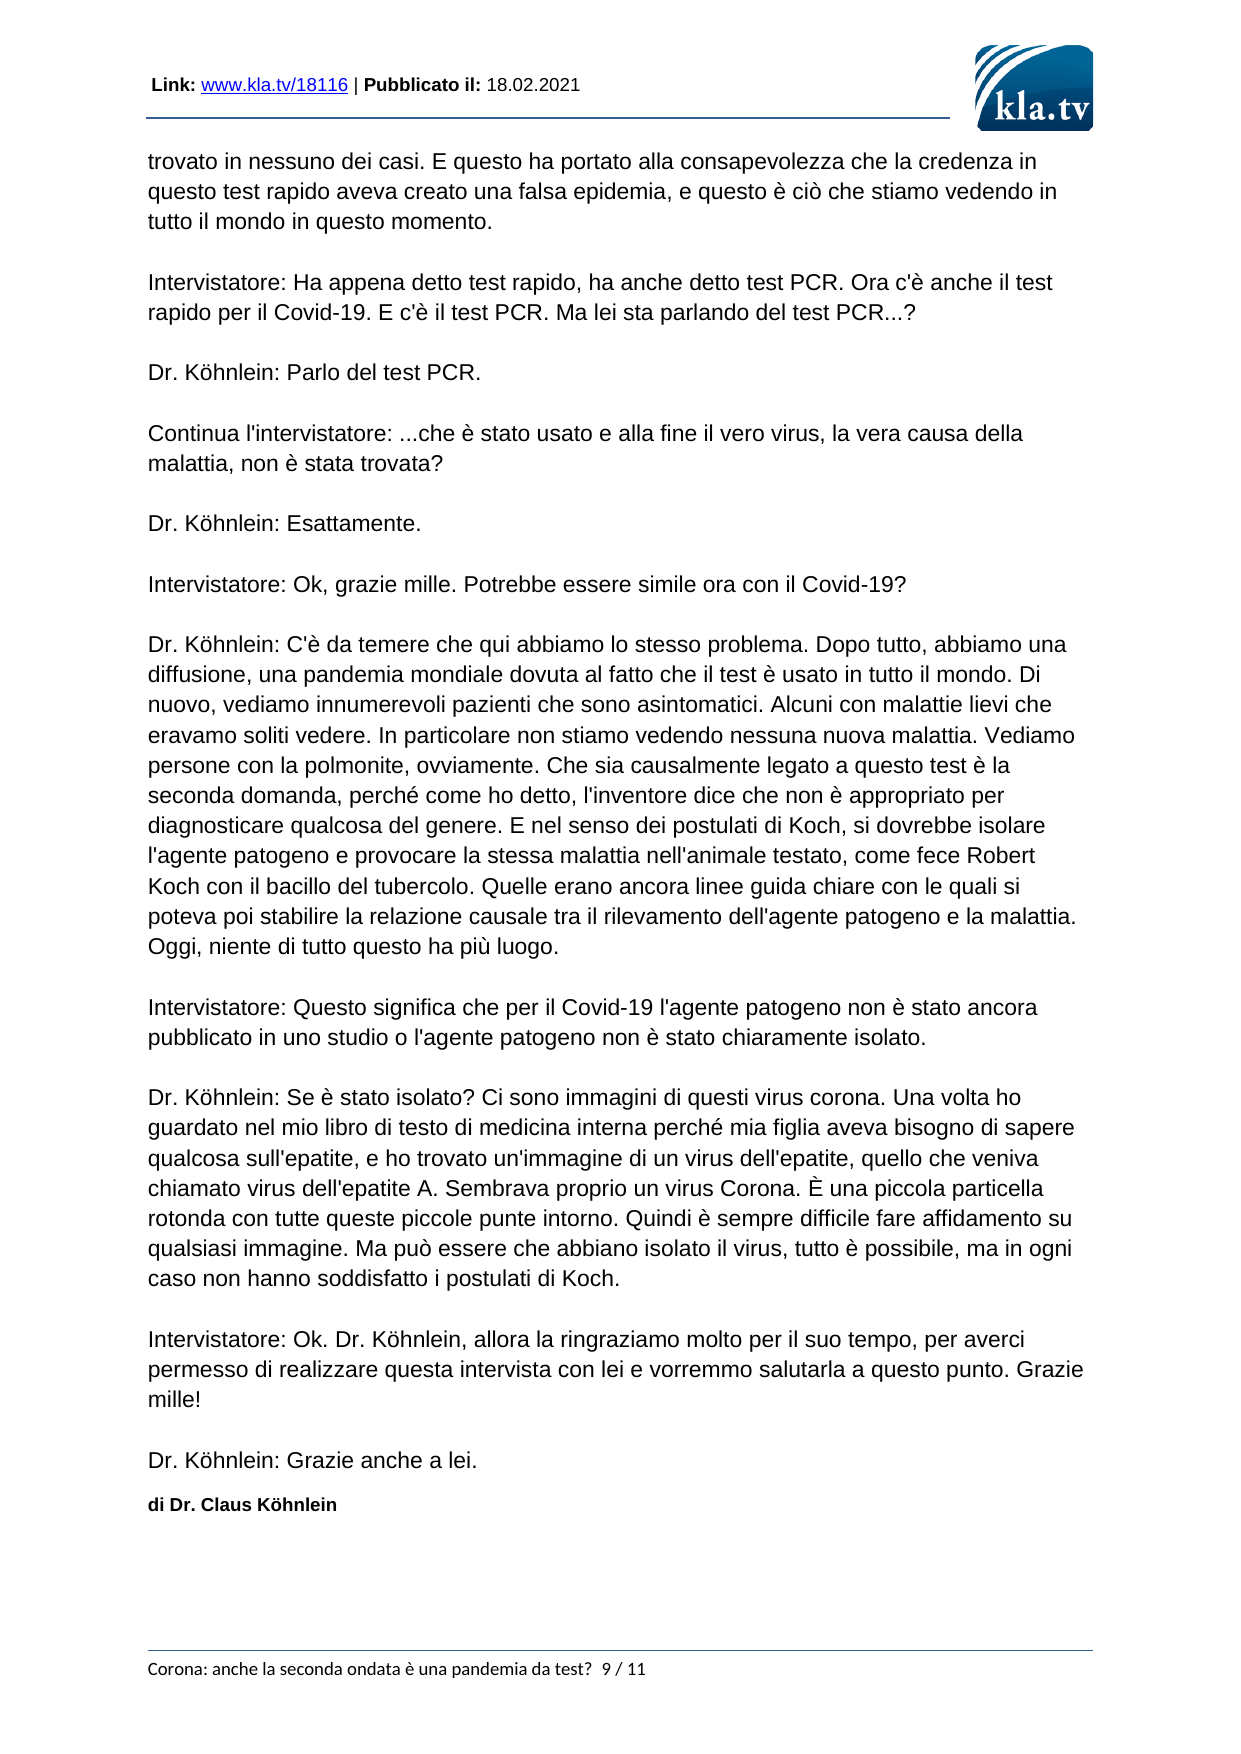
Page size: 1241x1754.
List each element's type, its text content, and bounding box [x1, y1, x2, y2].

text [148, 148, 1093, 1473]
text di Dr. Claus Köhnlein [148, 1493, 1093, 1515]
